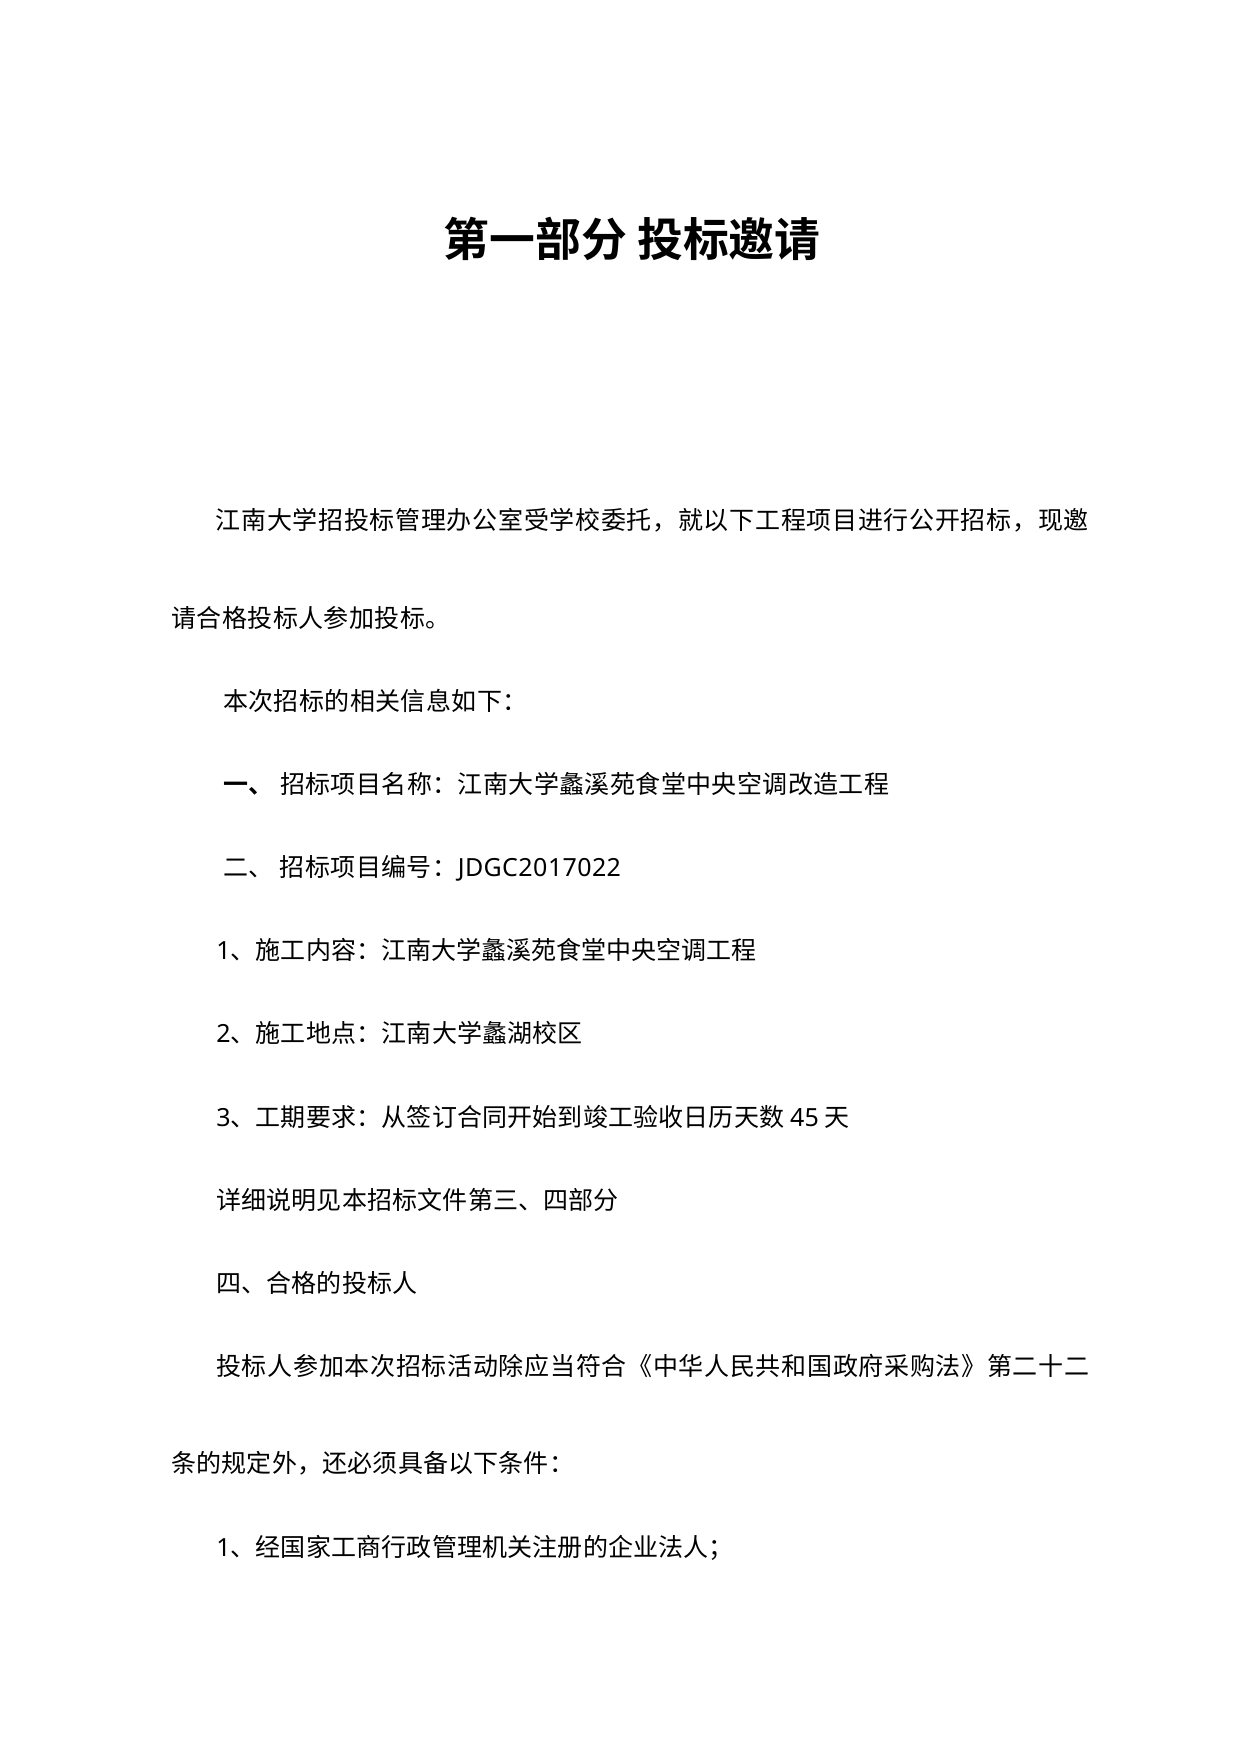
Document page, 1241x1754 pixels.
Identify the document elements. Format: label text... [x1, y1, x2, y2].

text 二、 招标项目编号：JDGC2017022 [171, 833, 1092, 898]
text 1、施工内容：江南大学蠡溪苑食堂中央空调工程 [171, 916, 1092, 981]
text 详细说明见本招标文件第三、四部分 [171, 1166, 1092, 1231]
text 四、合格的投标人 [171, 1249, 1092, 1314]
text 1、经国家工商行政管理机关注册的企业法人； [171, 1513, 1092, 1578]
text 本次招标的相关信息如下： [171, 667, 1092, 732]
subtitle 第一部分 投标邀请 [171, 187, 1092, 285]
text 3、工期要求：从签订合同开始到竣工验收日历天数45天 [171, 1083, 1092, 1148]
text 一、 招标项目名称：江南大学蠡溪苑食堂中央空调改造工程 [171, 750, 1092, 815]
text 2、施工地点：江南大学蠡湖校区 [171, 999, 1092, 1064]
text 江南大学招投标管理办公室受学校委托，就以下工程项目进行公开招标，现邀请合格投标人参加投标。 [171, 486, 1092, 649]
text 投标人参加本次招标活动除应当符合《中华人民共和国政府采购法》第二十二条的规定外，还必须具备以下条件： [171, 1332, 1092, 1494]
